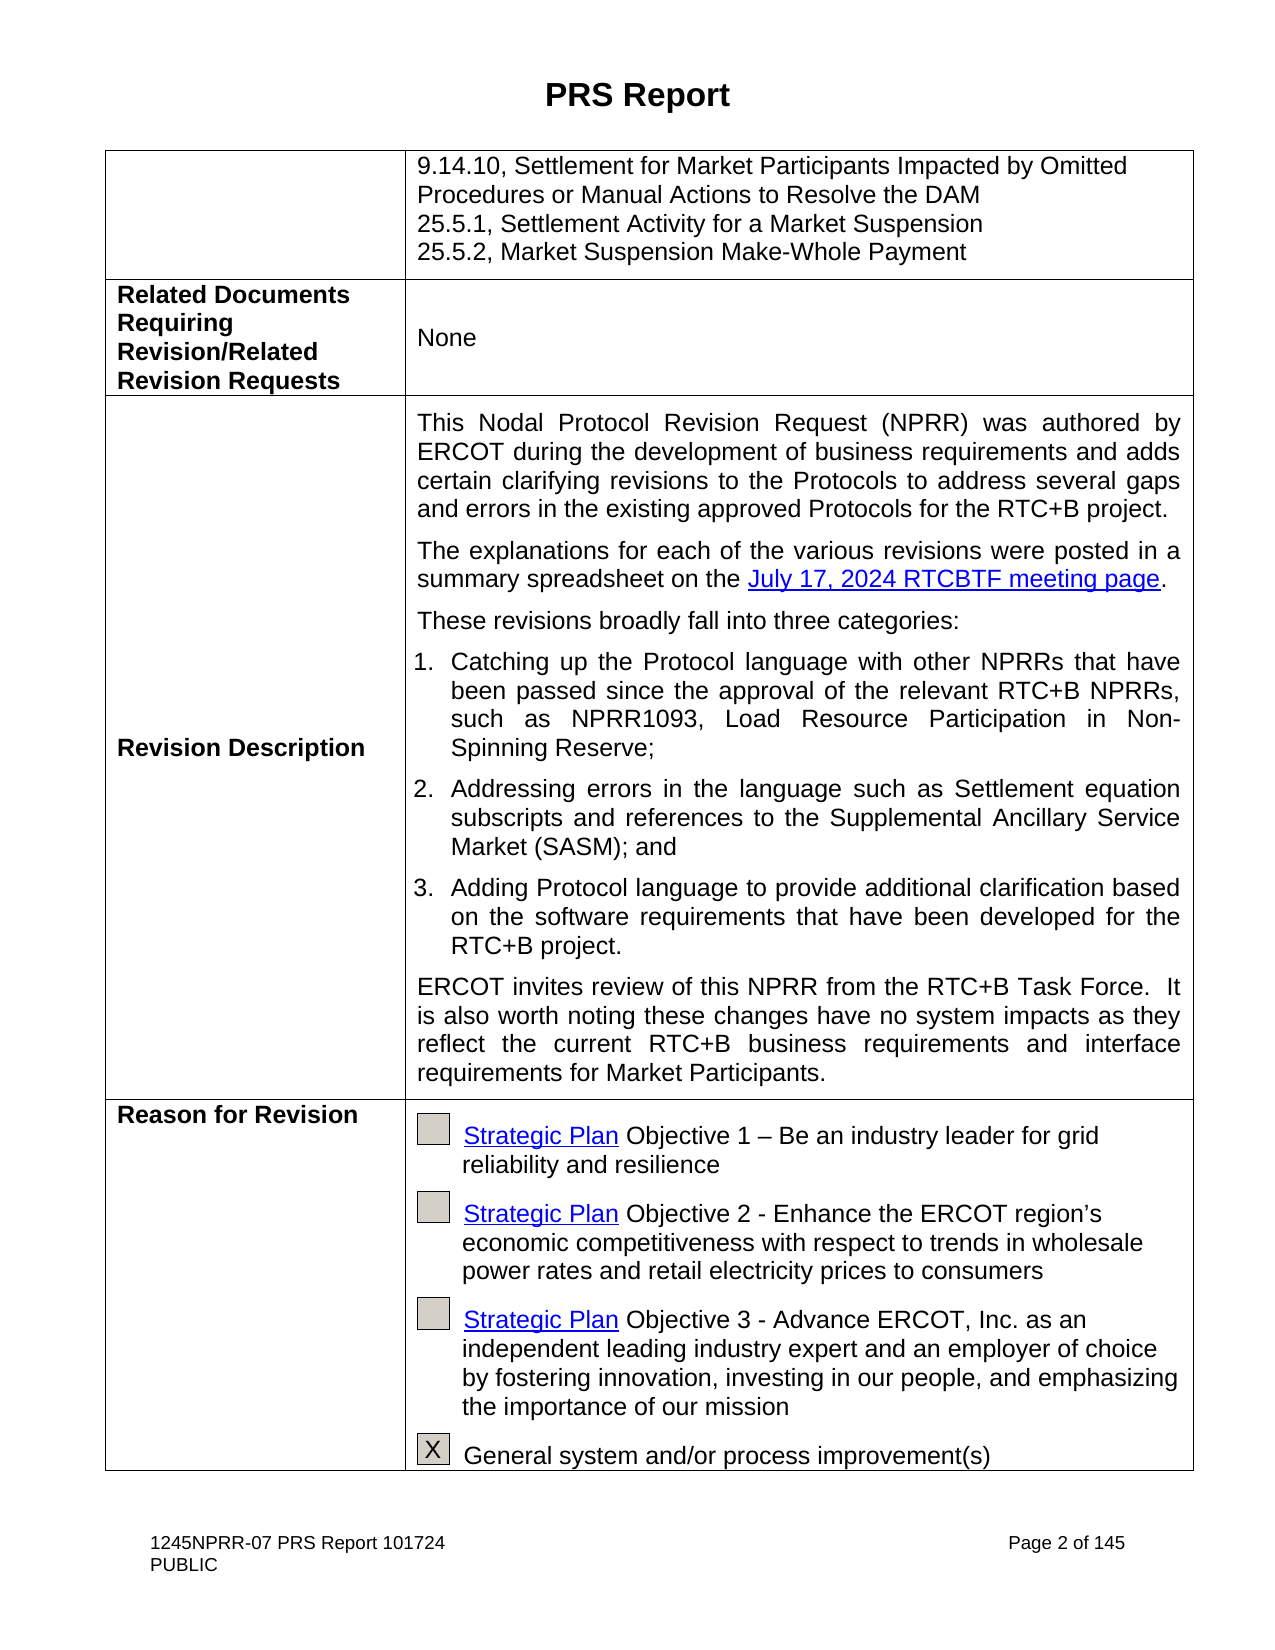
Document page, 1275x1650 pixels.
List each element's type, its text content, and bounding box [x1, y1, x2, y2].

table_cell Related Documents Requiring Revision/Related Revision Requests [106, 280, 405, 394]
table_cell This Nodal Protocol Revision Request (NPRR) was authored by ERCOT during the development of business requirements and adds certain clarifying revisions to the Protocols to address several gaps and errors in the existing approved Protocols for the RTC+B project. The explanations for each of the various revisions were posted in a summary spreadsheet on the July 17, 2024 RTCBTF meeting page. These revisions broadly fall into three categories: Catching up the Protocol language with other NPRRs that have been passed since the approval of the relevant RTC+B NPRRs, such as NPRR1093, Load Resource Participation in Non-Spinning Reserve; Addressing errors in the language such as Settlement equation subscripts and references to the Supplemental Ancillary Service Market (SASM); and Adding Protocol language to provide additional clarification based on the software requirements that have been developed for the RTC+B project. ERCOT invites review of this NPRR from the RTC+B Task Force. It is also worth noting these changes have no system impacts as they reflect the current RTC+B business requirements and interface requirements for Market Participants. [406, 396, 1193, 1099]
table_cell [406, 151, 1193, 278]
table_cell None [406, 280, 1193, 394]
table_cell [406, 1100, 1193, 1469]
table_cell Revision Description [106, 396, 405, 1099]
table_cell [106, 151, 405, 278]
table_cell Reason for Revision [106, 1100, 405, 1469]
